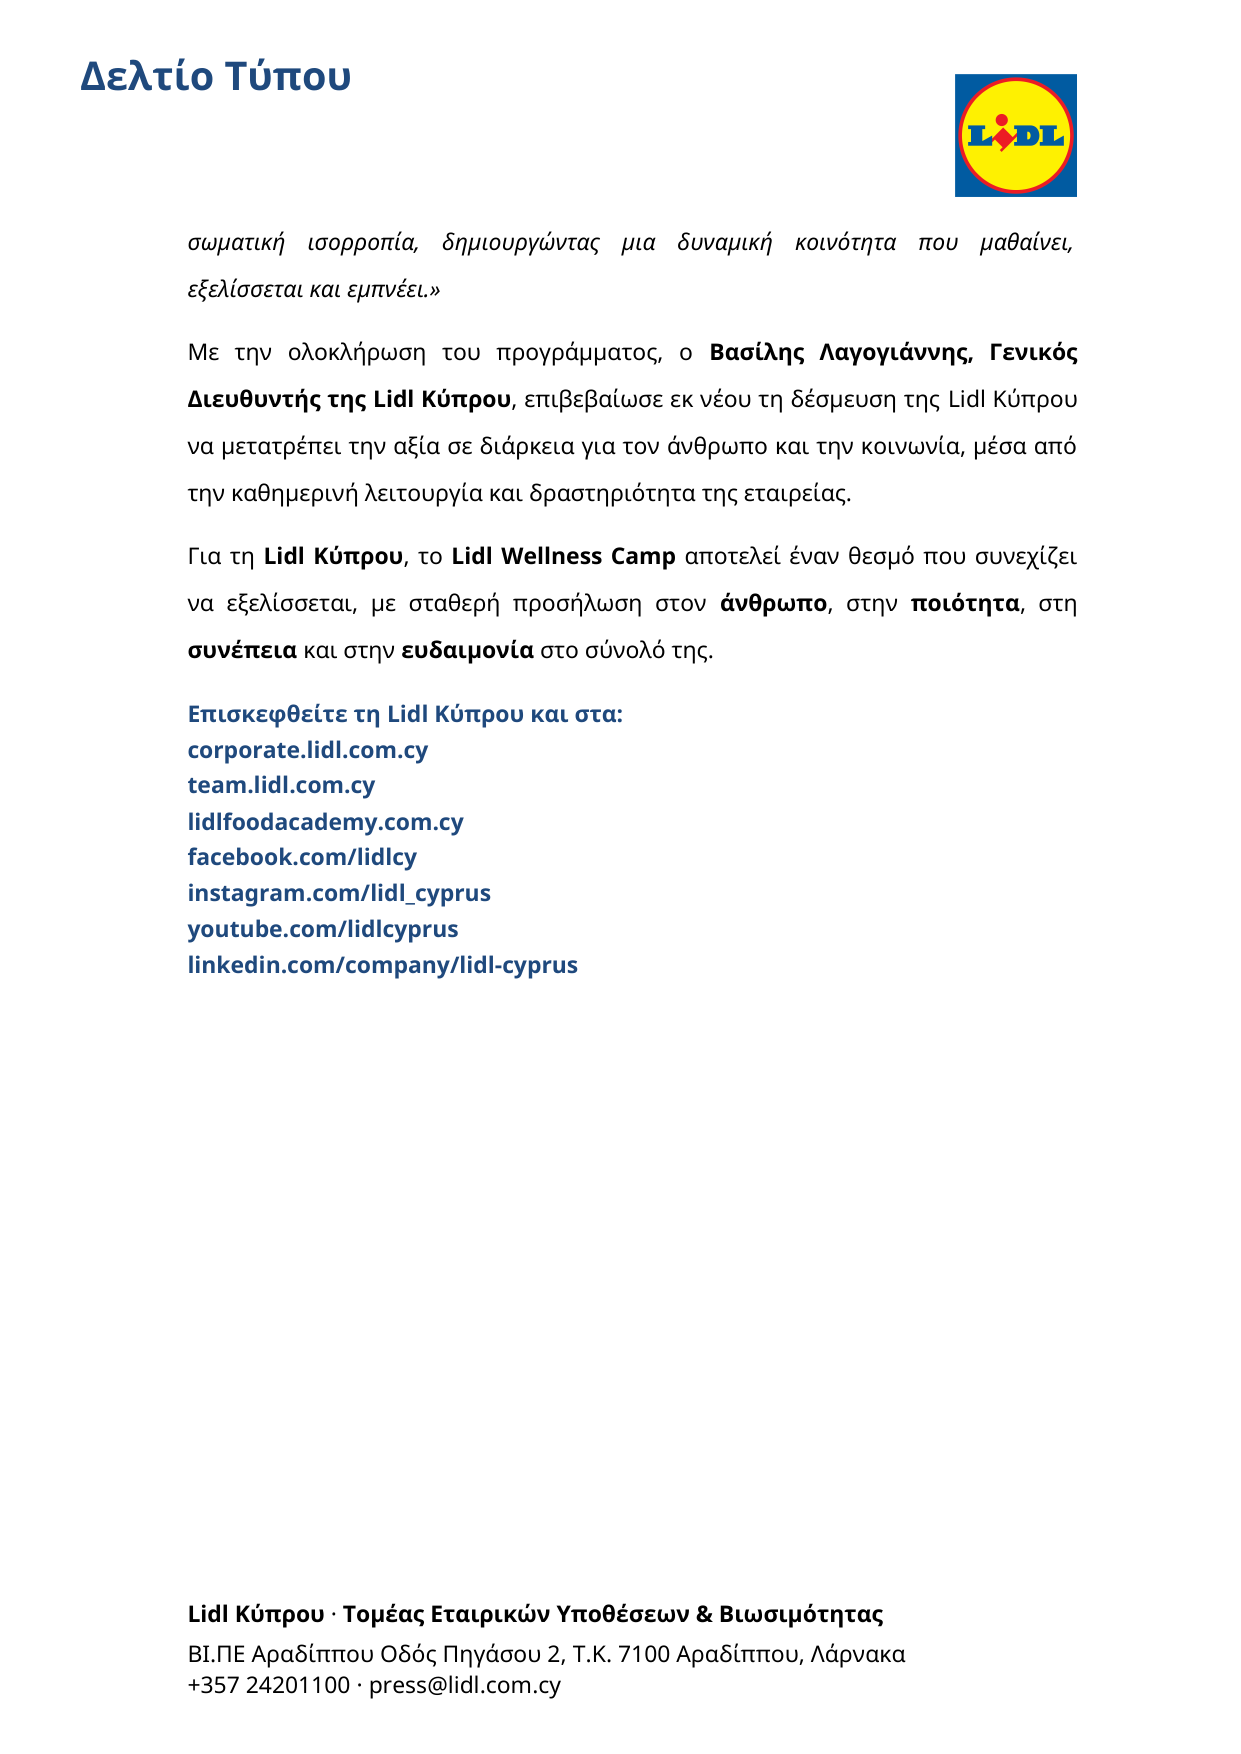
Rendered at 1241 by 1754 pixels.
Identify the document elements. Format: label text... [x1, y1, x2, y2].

text linkedin.com/company/lidl-cyprus [187, 949, 1078, 980]
text corporate.lidl.com.cy [187, 733, 1078, 765]
text youtube.com/lidlcyprus [187, 913, 1078, 944]
picture [954, 73, 1078, 198]
text facebook.com/lidlcy [187, 841, 1078, 873]
text lidlfoodacademy.com.cy [187, 805, 1078, 837]
text instagram.com/lidl_cyprus [187, 877, 1078, 908]
text Με την ολοκλήρωση του προγράμματος, ο Βασίλης Λαγογιάννης, Γενικός Διευθυντής της Lidl Κύπρου, επιβεβαίωσε εκ νέου τη δέσμευση της Lidl Κύπρου να μετατρέπει την αξία σε διάρκεια για τον άνθρωπο και την κοινωνία, μέσα από την καθημερινή λειτουργία και δραστηριότητα της εταιρείας. [187, 336, 1078, 508]
text Για τη Lidl Κύπρου, το Lidl Wellness Camp αποτελεί έναν θεσμό που συνεχίζει να εξελίσσεται, με σταθερή προσήλωση στον άνθρωπο, στην ποιότητα, στη συνέπεια και στην ευδαιμονία στο σύνολό της. [187, 540, 1078, 665]
text Επισκεφθείτε τη Lidl Κύπρου και στα: [187, 698, 1078, 729]
text team.lidl.com.cy [187, 769, 1078, 801]
